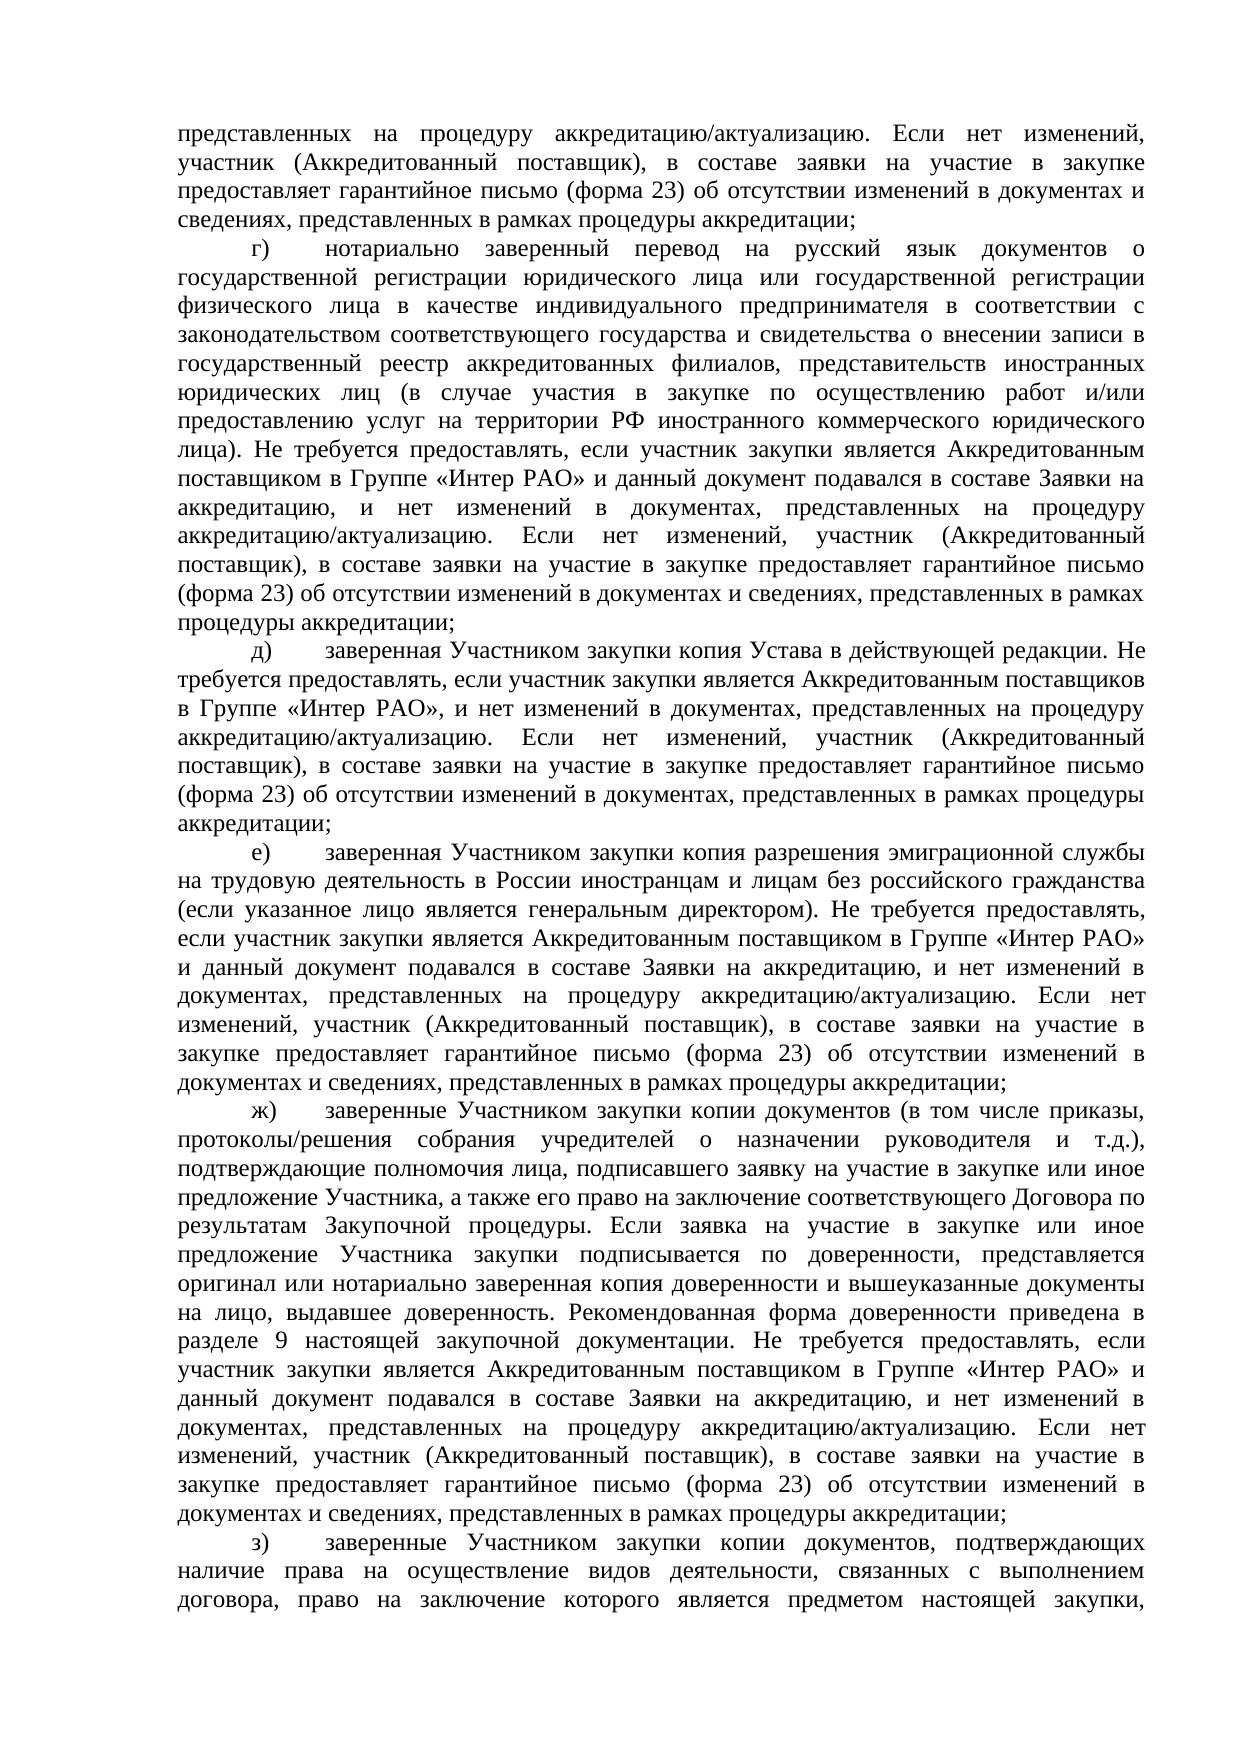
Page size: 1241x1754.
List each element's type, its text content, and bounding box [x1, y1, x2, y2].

list нотариально заверенный перевод на русский язык документов о государственной регистрации юридического лица или государственной регистрации физического лица в качестве индивидуального предпринимателя в соответствии с законодательством соответствующего государства и свидетельства о внесении записи в государственный реестр аккредитованных филиалов, представительств иностранных юридических лиц (в случае участия в закупке по осуществлению работ и/или предоставлению услуг на территории РФ иностранного коммерческого юридического лица). Не требуется предоставлять, если участник закупки является Аккредитованным поставщиком в Группе «Интер РАО» и данный документ подавался в составе Заявки на аккредитацию, и нет изменений в документах, представленных на процедуру аккредитацию/актуализацию. Если нет изменений, участник (Аккредитованный поставщик), в составе заявки на участие в закупке предоставляет гарантийное письмо (форма 23) об отсутствии изменений в документах и сведениях, представленных в рамках процедуры аккредитации; [177, 233, 1146, 636]
list заверенная Участником закупки копия Устава в действующей редакции. Не требуется предоставлять, если участник закупки является Аккредитованным поставщиков в Группе «Интер РАО», и нет изменений в документах, представленных на процедуру аккредитацию/актуализацию. Если нет изменений, участник (Аккредитованный поставщик), в составе заявки на участие в закупке предоставляет гарантийное письмо (форма 23) об отсутствии изменений в документах, представленных в рамках процедуры аккредитации; [177, 636, 1146, 837]
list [177, 118, 1146, 233]
list заверенная Участником закупки копия разрешения эмиграционной службы на трудовую деятельность в России иностранцам и лицам без российского гражданства (если указанное лицо является генеральным директором). Не требуется предоставлять, если участник закупки является Аккредитованным поставщиком в Группе «Интер РАО» и данный документ подавался в составе Заявки на аккредитацию, и нет изменений в документах, представленных на процедуру аккредитацию/актуализацию. Если нет изменений, участник (Аккредитованный поставщик), в составе заявки на участие в закупке предоставляет гарантийное письмо (форма 23) об отсутствии изменений в документах и сведениях, представленных в рамках процедуры аккредитации; [177, 837, 1146, 1096]
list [177, 1527, 1146, 1613]
list заверенные Участником закупки копии документов (в том числе приказы, протоколы/решения собрания учредителей о назначении руководителя и т.д.), подтверждающие полномочия лица, подписавшего заявку на участие в закупке или иное предложение Участника, а также его право на заключение соответствующего Договора по результатам Закупочной процедуры. Если заявка на участие в закупке или иное предложение Участника закупки подписывается по доверенности, представляется оригинал или нотариально заверенная копия доверенности и вышеуказанные документы на лицо, выдавшее доверенность. Рекомендованная форма доверенности приведена в разделе 9 настоящей закупочной документации. Не требуется предоставлять, если участник закупки является Аккредитованным поставщиком в Группе «Интер РАО» и данный документ подавался в составе Заявки на аккредитацию, и нет изменений в документах, представленных на процедуру аккредитацию/актуализацию. Если нет изменений, участник (Аккредитованный поставщик), в составе заявки на участие в закупке предоставляет гарантийное письмо (форма 23) об отсутствии изменений в документах и сведениях, представленных в рамках процедуры аккредитации; [177, 1096, 1146, 1527]
